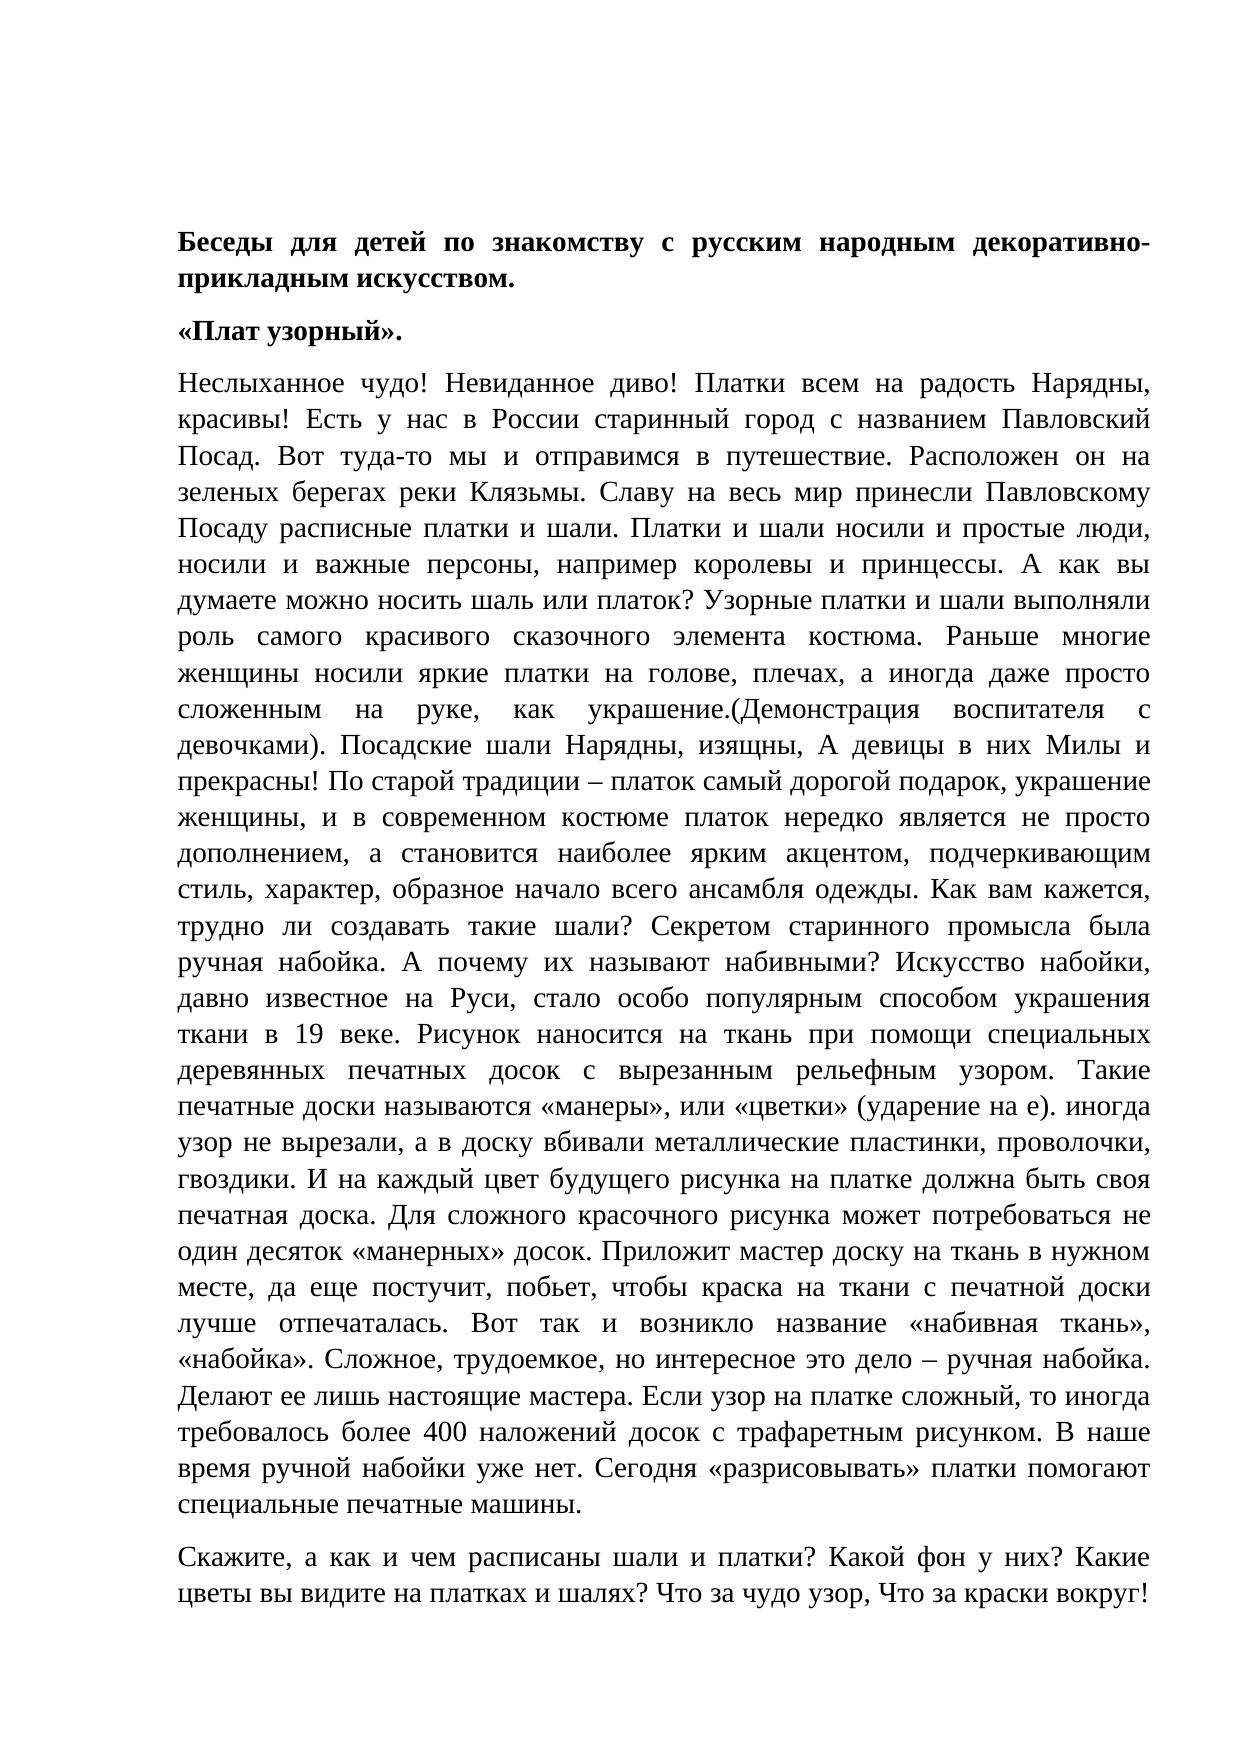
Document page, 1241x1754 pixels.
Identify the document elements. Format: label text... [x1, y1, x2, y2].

text «Плат узорный». [177, 313, 1152, 346]
text Неслыханное чудо! Невиданное диво! Платки всем на радость Нарядны, красивы! Есть у нас в России старинный город с названием Павловский Посад. Вот туда-то мы и отправимся в путешествие. Расположен он на зеленых берегах реки Клязьмы. Славу на весь мир принесли Павловскому Посаду расписные платки и шали. Платки и шали носили и простые люди, носили и важные персоны, например королевы и принцессы. А как вы думаете можно носить шаль или платок? Узорные платки и шали выполняли роль самого красивого сказочного элемента костюма. Раньше многие женщины носили яркие платки на голове, плечах, а иногда даже просто сложенным на руке, как украшение.(Демонстрация воспитателя с девочками). Посадские шали Нарядны, изящны, А девицы в них Милы и прекрасны! По старой традиции – платок самый дорогой подарок, украшение женщины, и в современном костюме платок нередко является не просто дополнением, а становится наиболее ярким акцентом, подчеркивающим стиль, характер, образное начало всего ансамбля одежды. Как вам кажется, трудно ли создавать такие шали? Секретом старинного промысла была ручная набойка. А почему их называют набивными? Искусство набойки, давно известное на Руси, стало особо популярным способом украшения ткани в 19 веке. Рисунок наносится на ткань при помощи специальных деревянных печатных досок с вырезанным рельефным узором. Такие печатные доски называются «манеры», или «цветки» (ударение на е). иногда узор не вырезали, а в доску вбивали металлические пластинки, проволочки, гвоздики. И на каждый цвет будущего рисунка на платке должна быть своя печатная доска. Для сложного красочного рисунка может потребоваться не один десяток «манерных» досок. Приложит мастер доску на ткань в нужном месте, да еще постучит, побьет, чтобы краска на ткани с печатной доски лучше отпечаталась. Вот так и возникло название «набивная ткань», «набойка». Сложное, трудоемкое, но интересное это дело – ручная набойка. Делают ее лишь настоящие мастера. Если узор на платке сложный, то иногда требовалось более 400 наложений досок с трафаретным рисунком. В наше время ручной набойки уже нет. Сегодня «разрисовывать» платки помогают специальные печатные машины. [177, 366, 1152, 1519]
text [177, 1539, 1152, 1608]
text Беседы для детей по знакомству с русским народным декоративно-прикладным искусством. [177, 224, 1152, 293]
